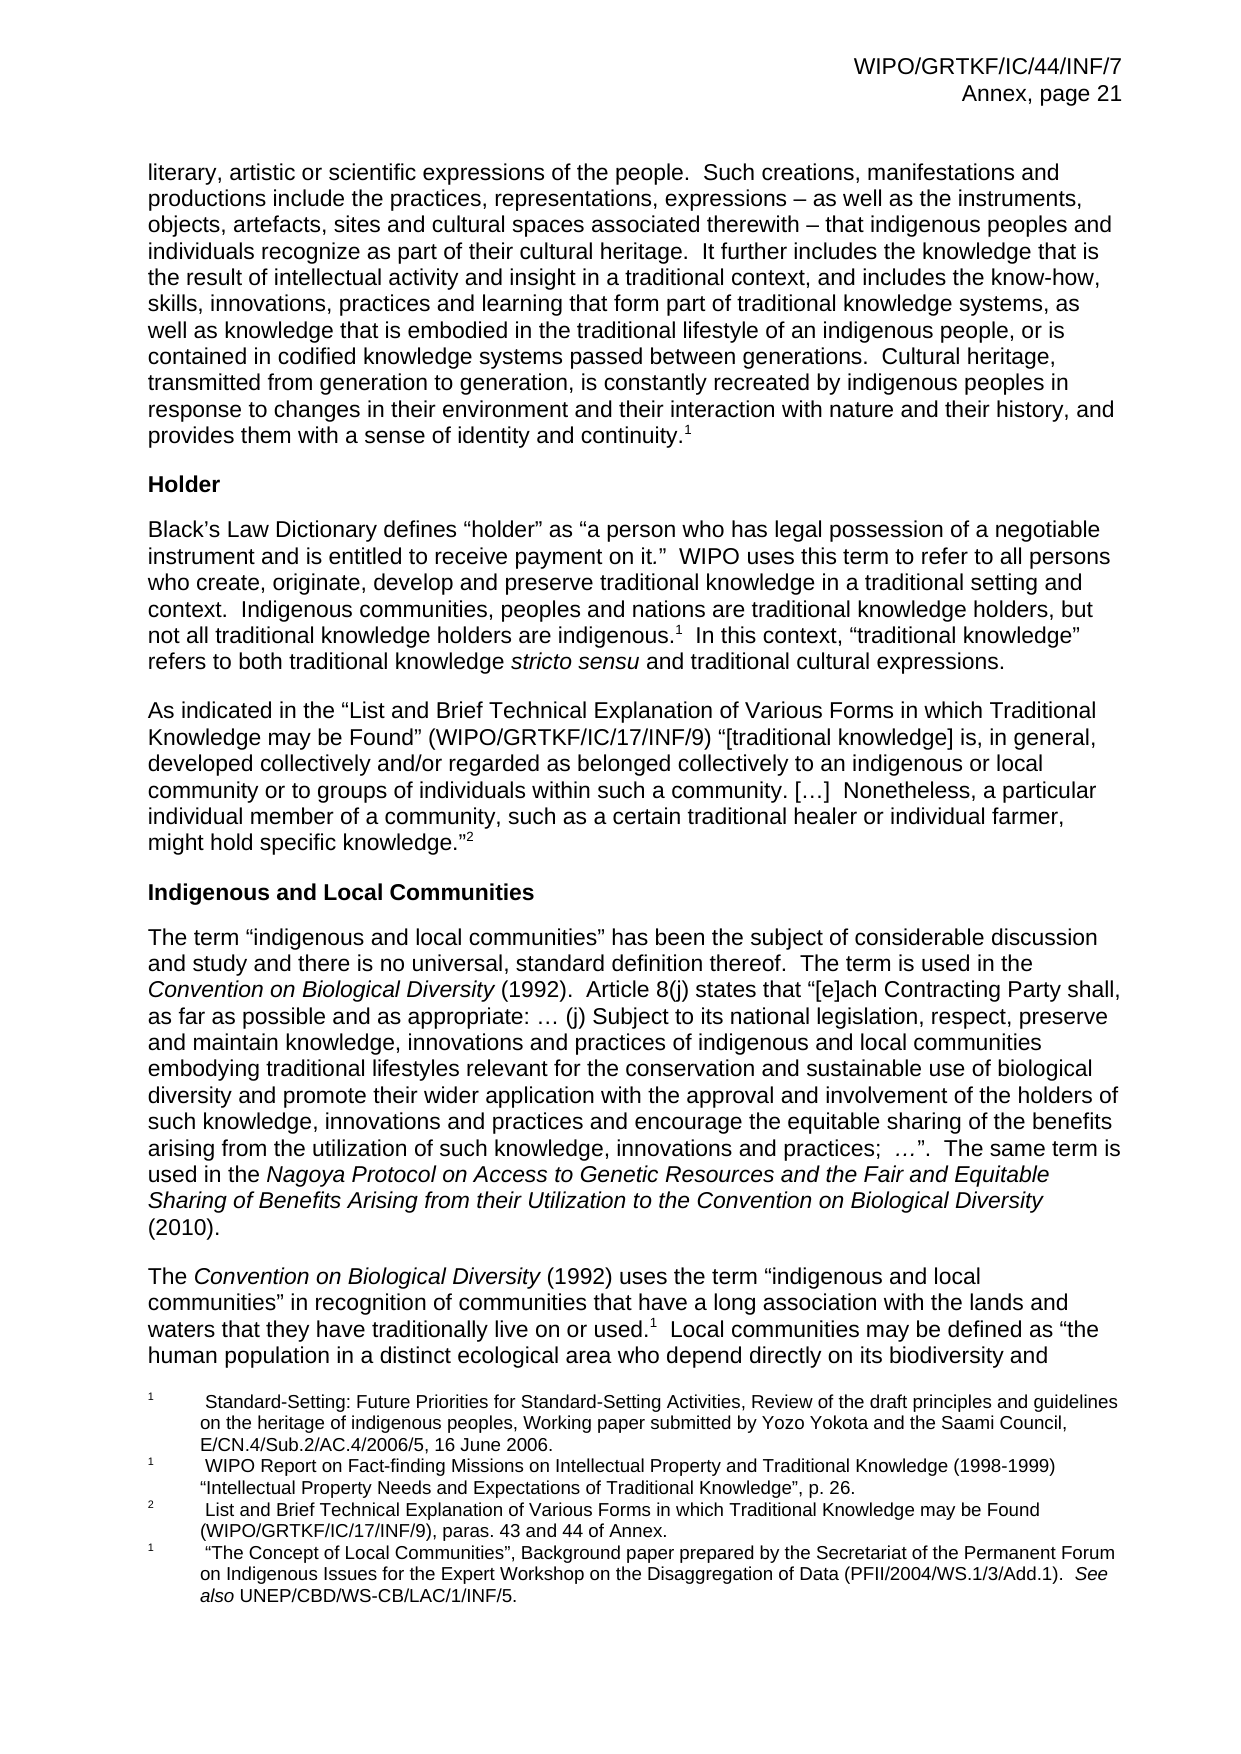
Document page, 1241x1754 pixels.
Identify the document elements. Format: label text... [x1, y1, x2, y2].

text The term “indigenous and local communities” has been the subject of considerable discussion and study and there is no universal, standard definition thereof. The term is used in the Convention on Biological Diversity (1992). Article 8(j) states that “[e]ach Contracting Party shall, as far as possible and as appropriate: … (j) Subject to its national legislation, respect, preserve and maintain knowledge, innovations and practices of indigenous and local communities embodying traditional lifestyles relevant for the conservation and sustainable use of biological diversity and promote their wider application with the approval and involvement of the holders of such knowledge, innovations and practices and encourage the equitable sharing of the benefits arising from the utilization of such knowledge, innovations and practices; …”. The same term is used in the Nagoya Protocol on Access to Genetic Resources and the Fair and Equitable Sharing of Benefits Arising from their Utilization to the Convention on Biological Diversity (2010). [148, 924, 1122, 1240]
subtitle Indigenous and Local Communities [148, 878, 1122, 905]
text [148, 158, 1122, 448]
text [148, 1263, 1122, 1368]
text As indicated in the “List and Brief Technical Explanation of Various Forms in which Traditional Knowledge may be Found” (WIPO/GRTKF/IC/17/INF/9) “[traditional knowledge] is, in general, [148, 697, 1122, 750]
text Black’s Law Dictionary defines “holder” as “a person who has legal possession of a negotiable instrument and is entitled to receive payment on it.” WIPO uses this term to refer to all persons who create, originate, develop and preserve traditional knowledge in a traditional setting and context. Indigenous communities, peoples and nations are traditional knowledge holders, but not all traditional knowledge holders are indigenous. In this context, “traditional knowledge” refers to both traditional knowledge stricto sensu and traditional cultural expressions. [148, 516, 1122, 674]
text developed collectively and/or regarded as belonged collectively to an indigenous or local community or to groups of individuals within such a community. […] Nonetheless, a particular individual member of a community, such as a certain traditional healer or individual farmer, might hold specific knowledge.” [148, 750, 1122, 856]
subtitle Holder [148, 471, 1122, 498]
